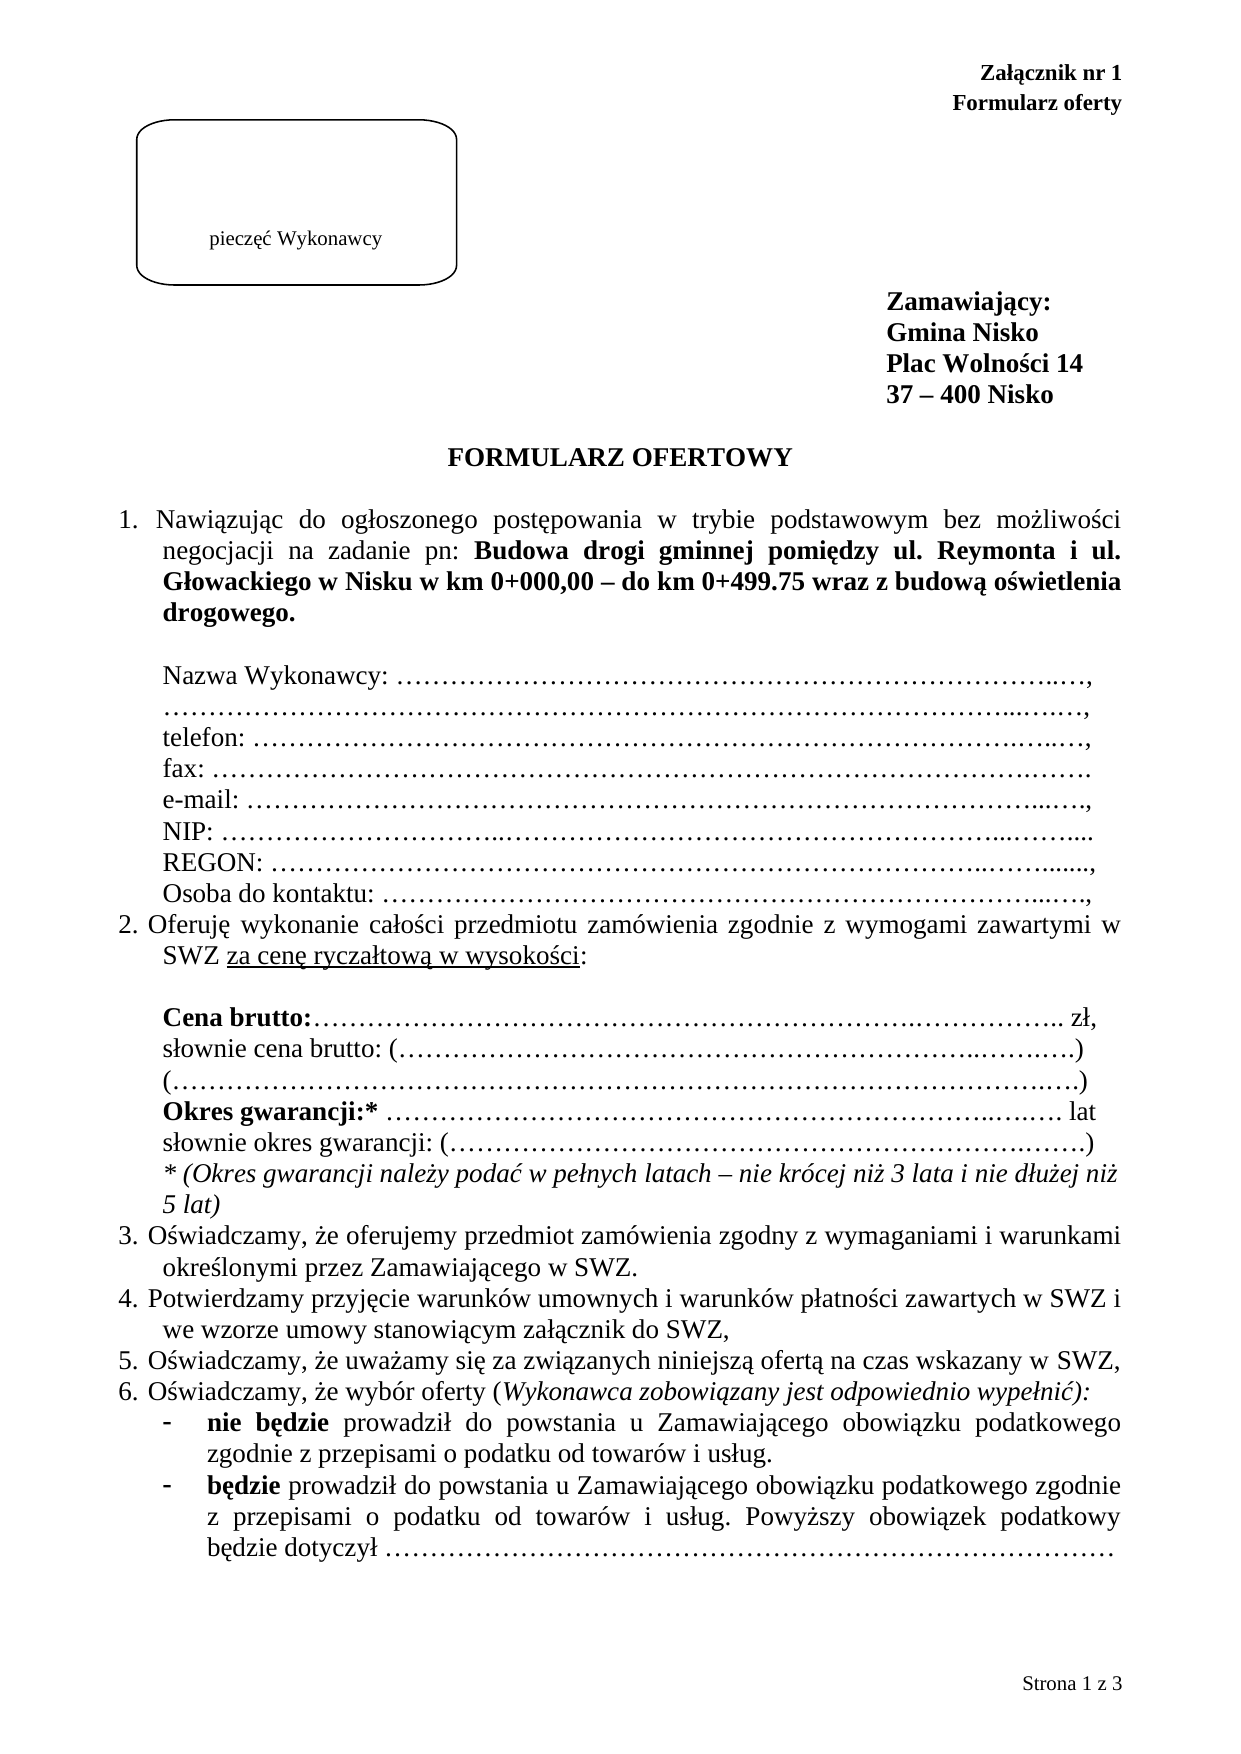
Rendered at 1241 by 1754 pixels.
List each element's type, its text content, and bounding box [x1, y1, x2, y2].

list nie będzie prowadził do powstania u Zamawiającego obowiązku podatkowego zgodnie z przepisami o podatku od towarów i usług. [162, 1406, 1122, 1469]
list Potwierdzamy przyjęcie warunków umownych i warunków płatności zawartych w SWZ i we wzorze umowy stanowiącym załącznik do SWZ, [118, 1282, 1122, 1344]
text REGON: ……………………………………………………………………..……......., [162, 846, 1122, 877]
list będzie prowadził do powstania u Zamawiającego obowiązku podatkowego zgodnie z przepisami o podatku od towarów i usług. Powyższy obowiązek podatkowy będzie dotyczył ……………………………………………………………………… [162, 1469, 1122, 1562]
text Okres gwarancji:* …………………………………………………………..….…. lat [162, 1095, 1122, 1126]
text Gmina Nisko [118, 316, 1122, 347]
text …………………………………………………………………………………...….…, [162, 690, 1122, 721]
list Oświadczamy, że uważamy się za związanych niniejszą ofertą na czas wskazany w SWZ, [118, 1344, 1122, 1375]
text Osoba do kontaktu: ………………………………………………………………...…., [162, 877, 1122, 908]
text Nazwa Wykonawcy: ………………………………………………………………..…, [162, 659, 1122, 690]
text Zamawiający: [118, 285, 1122, 316]
text Plac Wolności 14 [118, 347, 1122, 378]
list Oświadczamy, że wybór oferty (Wykonawca zobowiązany jest odpowiednio wypełnić): [118, 1375, 1122, 1406]
text * (Okres gwarancji należy podać w pełnych latach – nie krócej niż 3 lata i nie dłużej niż 5 lat) [162, 1157, 1122, 1219]
text telefon: ………………………………………………………………………….…..…, [162, 721, 1122, 752]
text 37 – 400 Nisko [118, 378, 1122, 410]
text fax: ……………………………………………………………………………….……. [162, 752, 1122, 783]
text słownie cena brutto: (………………………………………………………..…….….) [162, 1033, 1122, 1064]
text e-mail: ……………………………………………………………………………...…., [162, 783, 1122, 814]
text (…………………………………………………………………………………….….) [162, 1064, 1122, 1095]
list Nawiązując do ogłoszonego postępowania w trybie podstawowym bez możliwości negocjacji na zadanie pn: Budowa drogi gminnej pomiędzy ul. Reymonta i ul. Głowackiego w Nisku w km 0+000,00 – do km 0+499.75 wraz z budową oświetlenia drogowego. [118, 503, 1122, 628]
text słownie okres gwarancji: (……………………………………………………….…….) [162, 1126, 1122, 1157]
text NIP: …………………………..………………………………………………...…….... [162, 814, 1122, 846]
list Oferuję wykonanie całości przedmiotu zamówienia zgodnie z wymogami zawartymi w SWZ za cenę ryczałtową w wysokości: [118, 908, 1122, 970]
text FORMULARZ OFERTOWY [118, 441, 1122, 472]
list Oświadczamy, że oferujemy przedmiot zamówienia zgodny z wymaganiami i warunkami określonymi przez Zamawiającego w SWZ. [118, 1219, 1122, 1282]
text Cena brutto:………………………………………………………….…………….. zł, [162, 1001, 1122, 1033]
